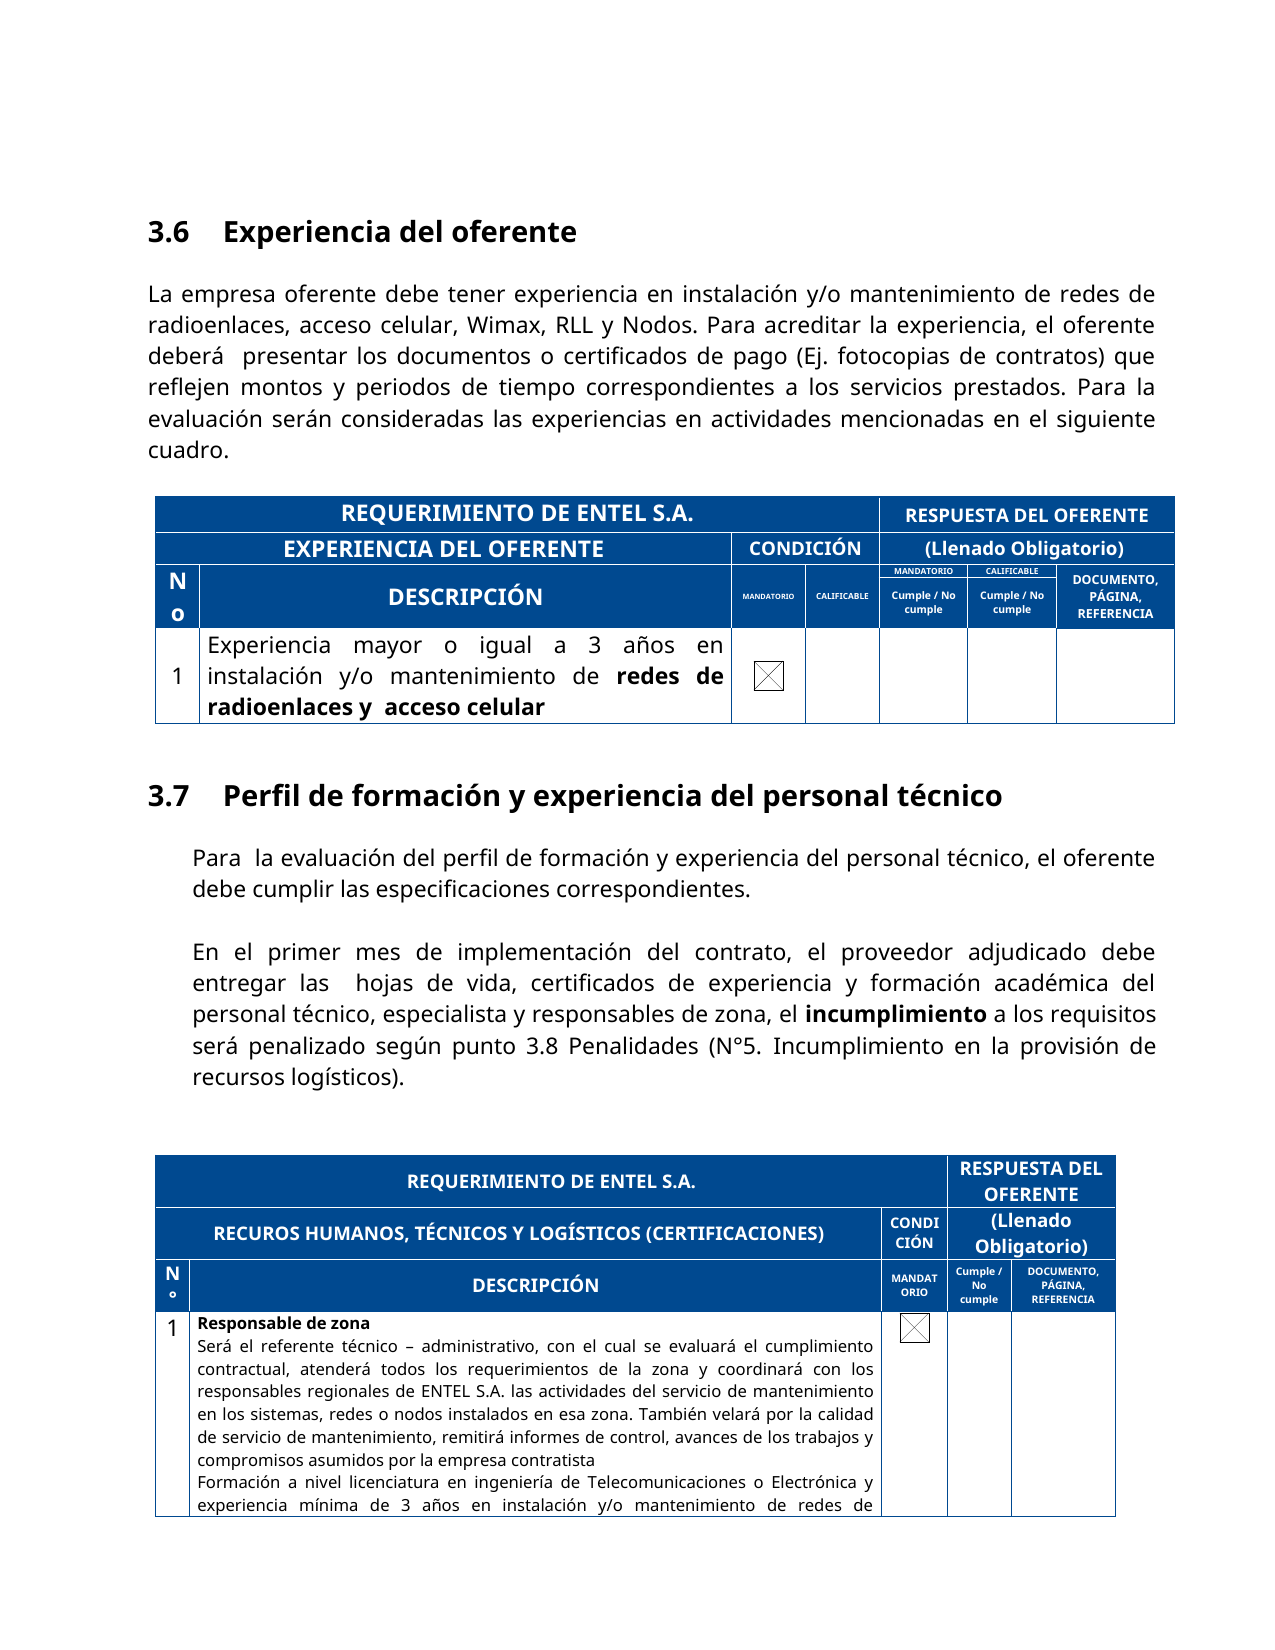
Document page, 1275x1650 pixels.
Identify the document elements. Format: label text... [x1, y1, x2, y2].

table_cell MANDATORIO [882, 1260, 947, 1311]
table_header RESPUESTA DEL OFERENTE [880, 498, 1174, 532]
table_cell (Llenado Obligatorio) [880, 533, 1174, 564]
table_cell MANDATORIO [732, 565, 805, 628]
table_cell (Llenado Obligatorio) [948, 1208, 1115, 1259]
table_cell Cumple / No cumple [880, 578, 967, 628]
table_cell DESCRIPCIÓN [200, 565, 731, 628]
table_header RESPUESTA DEL OFERENTE [948, 1156, 1115, 1207]
table_cell [1057, 629, 1174, 722]
table_cell 1 [156, 1312, 189, 1516]
table_cell DOCUMENTO, PÁGINA, REFERENCIA [1012, 1260, 1115, 1311]
table_cell Experiencia mayor o igual a 3 años en instalación y/o mantenimiento de redes de radioenlaces y acceso celular [200, 629, 731, 722]
table_cell DESCRIPCIÓN [190, 1260, 881, 1311]
table_header REQUERIMIENTO DE ENTEL S.A. [156, 498, 879, 532]
table_cell [882, 1312, 947, 1516]
text En el primer mes de implementación del contrato, el proveedor adjudicado debe entregar las hojas de vida, certificados de experiencia y formación académica del personal técnico, especialista y responsables de zona, el incumplimiento a los requisitos será penalizado según punto 3.8 Penalidades (N°5. Incumplimiento en la provisión de recursos logísticos). [192, 936, 1157, 1092]
table_cell EXPERIENCIA DEL OFERENTE [156, 533, 731, 564]
table_cell No [156, 565, 199, 628]
table_header REQUERIMIENTO DE ENTEL S.A. [156, 1156, 947, 1207]
table_cell [732, 629, 805, 722]
text La empresa oferente debe tener experiencia en instalación y/o mantenimiento de redes de radioenlaces, acceso celular, Wimax, RLL y Nodos. Para acreditar la experiencia, el oferente deberá presentar los documentos o certificados de pago (Ej. fotocopias de contratos) que reflejen montos y periodos de tiempo correspondientes a los servicios prestados. Para la evaluación serán consideradas las experiencias en actividades mencionadas en el siguiente cuadro. [148, 278, 1157, 465]
table_cell Cumple / No cumple [968, 578, 1056, 628]
table_cell N° [156, 1260, 189, 1311]
table_cell CALIFICABLE [806, 565, 879, 628]
table_cell RECUROS HUMANOS, TÉCNICOS Y LOGÍSTICOS (CERTIFICACIONES) [156, 1208, 881, 1259]
table_cell CONDICIÓN [732, 533, 879, 564]
table_cell 1 [156, 629, 199, 722]
subtitle Perfil de formación y experiencia del personal técnico [148, 776, 1157, 815]
text Para la evaluación del perfil de formación y experiencia del personal técnico, el oferente debe cumplir las especificaciones correspondientes. [192, 842, 1157, 904]
table_cell CONDICIÓN [882, 1208, 947, 1259]
table_cell DOCUMENTO, PÁGINA, REFERENCIA [1057, 565, 1174, 628]
table_cell Cumple / No cumple [948, 1260, 1011, 1311]
table_cell [1012, 1312, 1115, 1516]
table_cell [880, 629, 967, 722]
subtitle Experiencia del oferente [148, 211, 1157, 251]
table_cell [806, 629, 879, 722]
table_cell [948, 1312, 1011, 1516]
table_cell [968, 629, 1056, 722]
